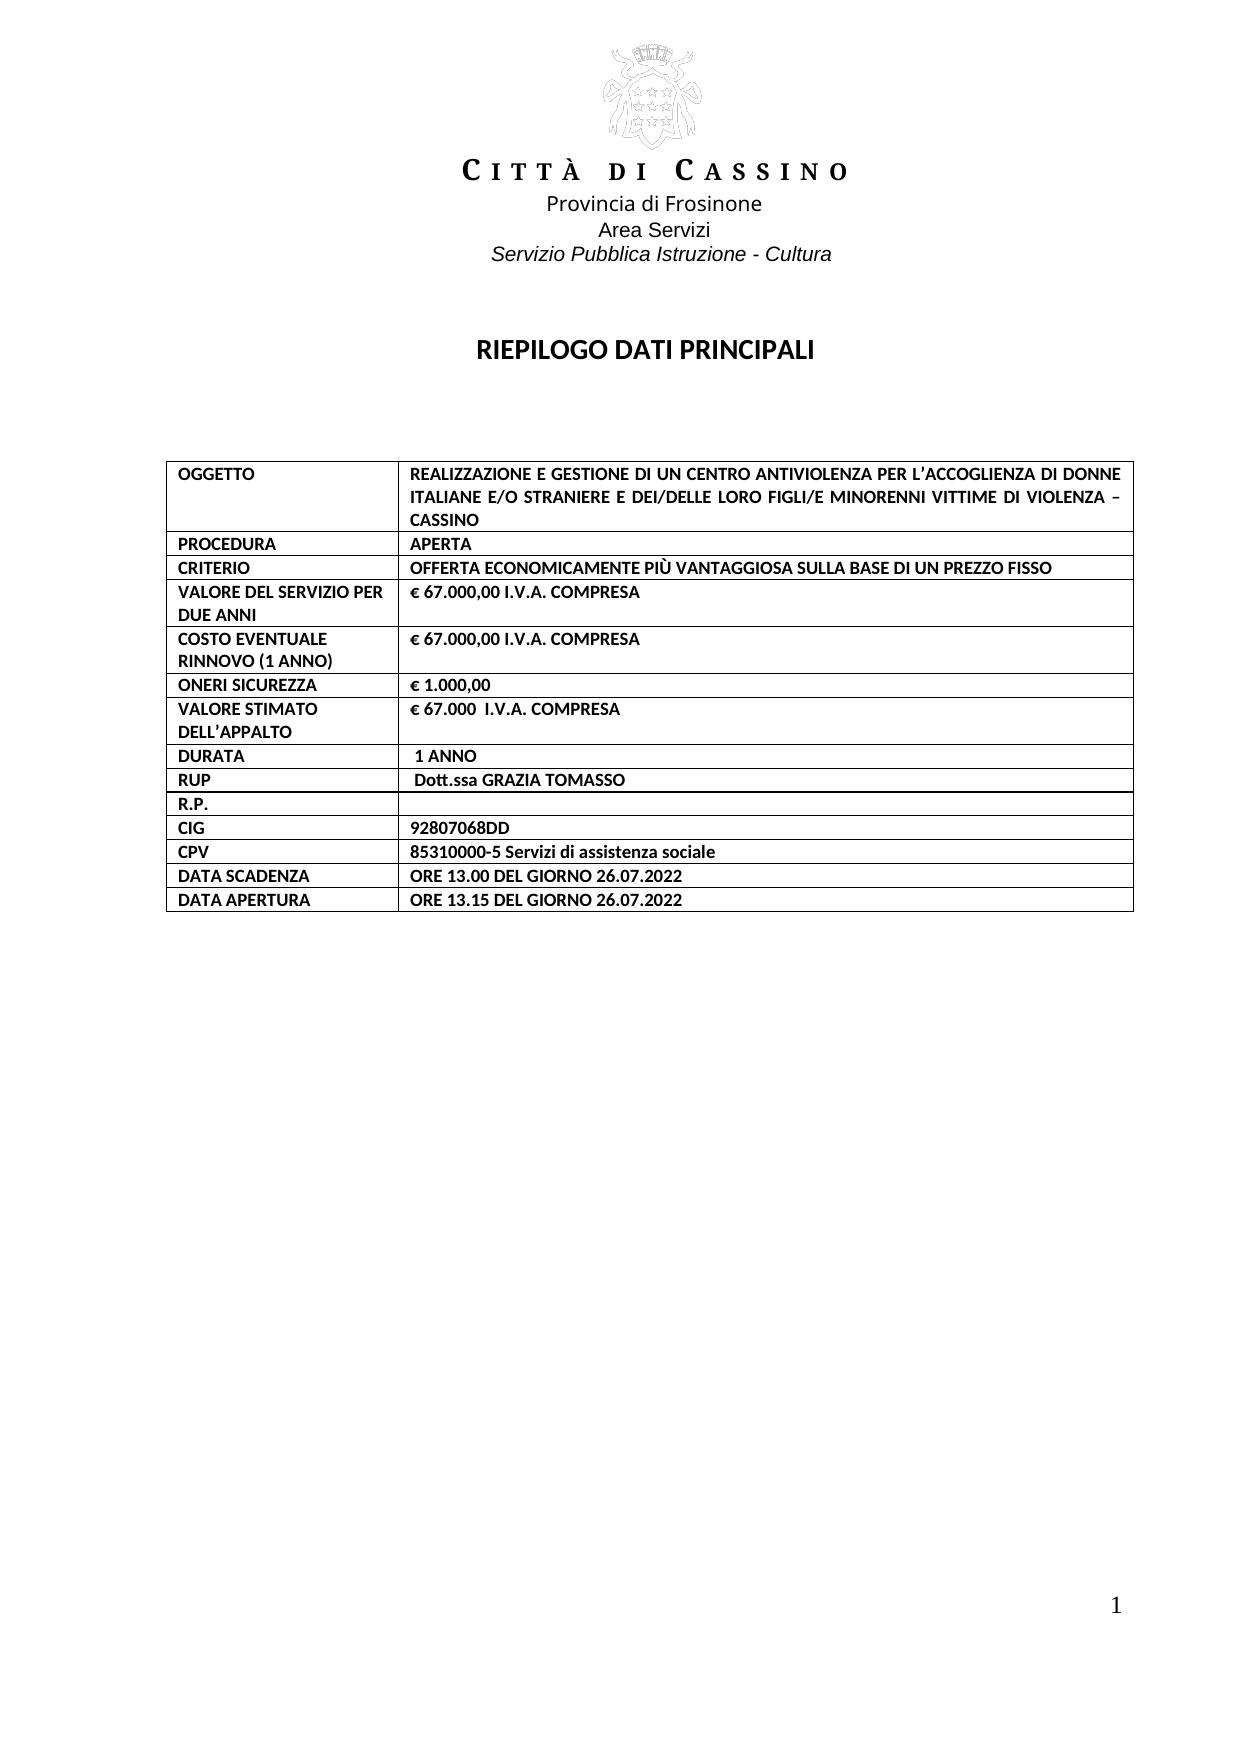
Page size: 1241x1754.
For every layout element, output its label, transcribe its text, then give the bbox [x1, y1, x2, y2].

table_cell ORE 13.00 DEL GIORNO 26.07.2022 [399, 864, 1133, 887]
table_cell DURATA [167, 745, 398, 767]
table_cell CIG [167, 816, 398, 839]
table_cell 92807068DD [399, 816, 1133, 839]
table_cell € 67.000,00 I.V.A. COMPRESA [399, 580, 1133, 626]
table_cell R.P. [167, 793, 398, 815]
table_cell CRITERIO [167, 556, 398, 579]
text RIEPILOGO DATI PRINCIPALI [162, 331, 1122, 367]
table_header OGGETTO [167, 462, 398, 531]
table_cell CPV [167, 840, 398, 863]
table_cell OFFERTA ECONOMICAMENTE PIÙ VANTAGGIOSA SULLA BASE DI UN PREZZO FISSO [399, 556, 1133, 579]
table_cell VALORE STIMATO DELL’APPALTO [167, 698, 398, 743]
table_cell € 67.000 I.V.A. COMPRESA [399, 698, 1133, 743]
table_cell VALORE DEL SERVIZIO PER DUE ANNI [167, 580, 398, 626]
table_cell 1 ANNO [399, 745, 1133, 767]
table_cell COSTO EVENTUALE RINNOVO (1 ANNO) [167, 627, 398, 673]
table_cell RUP [167, 769, 398, 791]
table_cell PROCEDURA [167, 532, 398, 555]
table_cell DATA SCADENZA [167, 864, 398, 887]
table_cell € 67.000,00 I.V.A. COMPRESA [399, 627, 1133, 673]
table_cell APERTA [399, 532, 1133, 555]
table_cell 85310000-5 Servizi di assistenza sociale [399, 840, 1133, 863]
table_header REALIZZAZIONE E GESTIONE DI UN CENTRO ANTIVIOLENZA PER L’ACCOGLIENZA DI DONNE ITALIANE E/O STRANIERE E DEI/DELLE LORO FIGLI/E MINORENNI VITTIME DI VIOLENZA – CASSINO [399, 462, 1133, 531]
table_cell Dott.ssa GRAZIA TOMASSO [399, 769, 1133, 791]
table_cell DATA APERTURA [167, 888, 398, 911]
table_cell € 1.000,00 [399, 674, 1133, 697]
table_cell [399, 793, 1133, 815]
table_cell ORE 13.15 DEL GIORNO 26.07.2022 [399, 888, 1133, 911]
table_cell ONERI SICUREZZA [167, 674, 398, 697]
